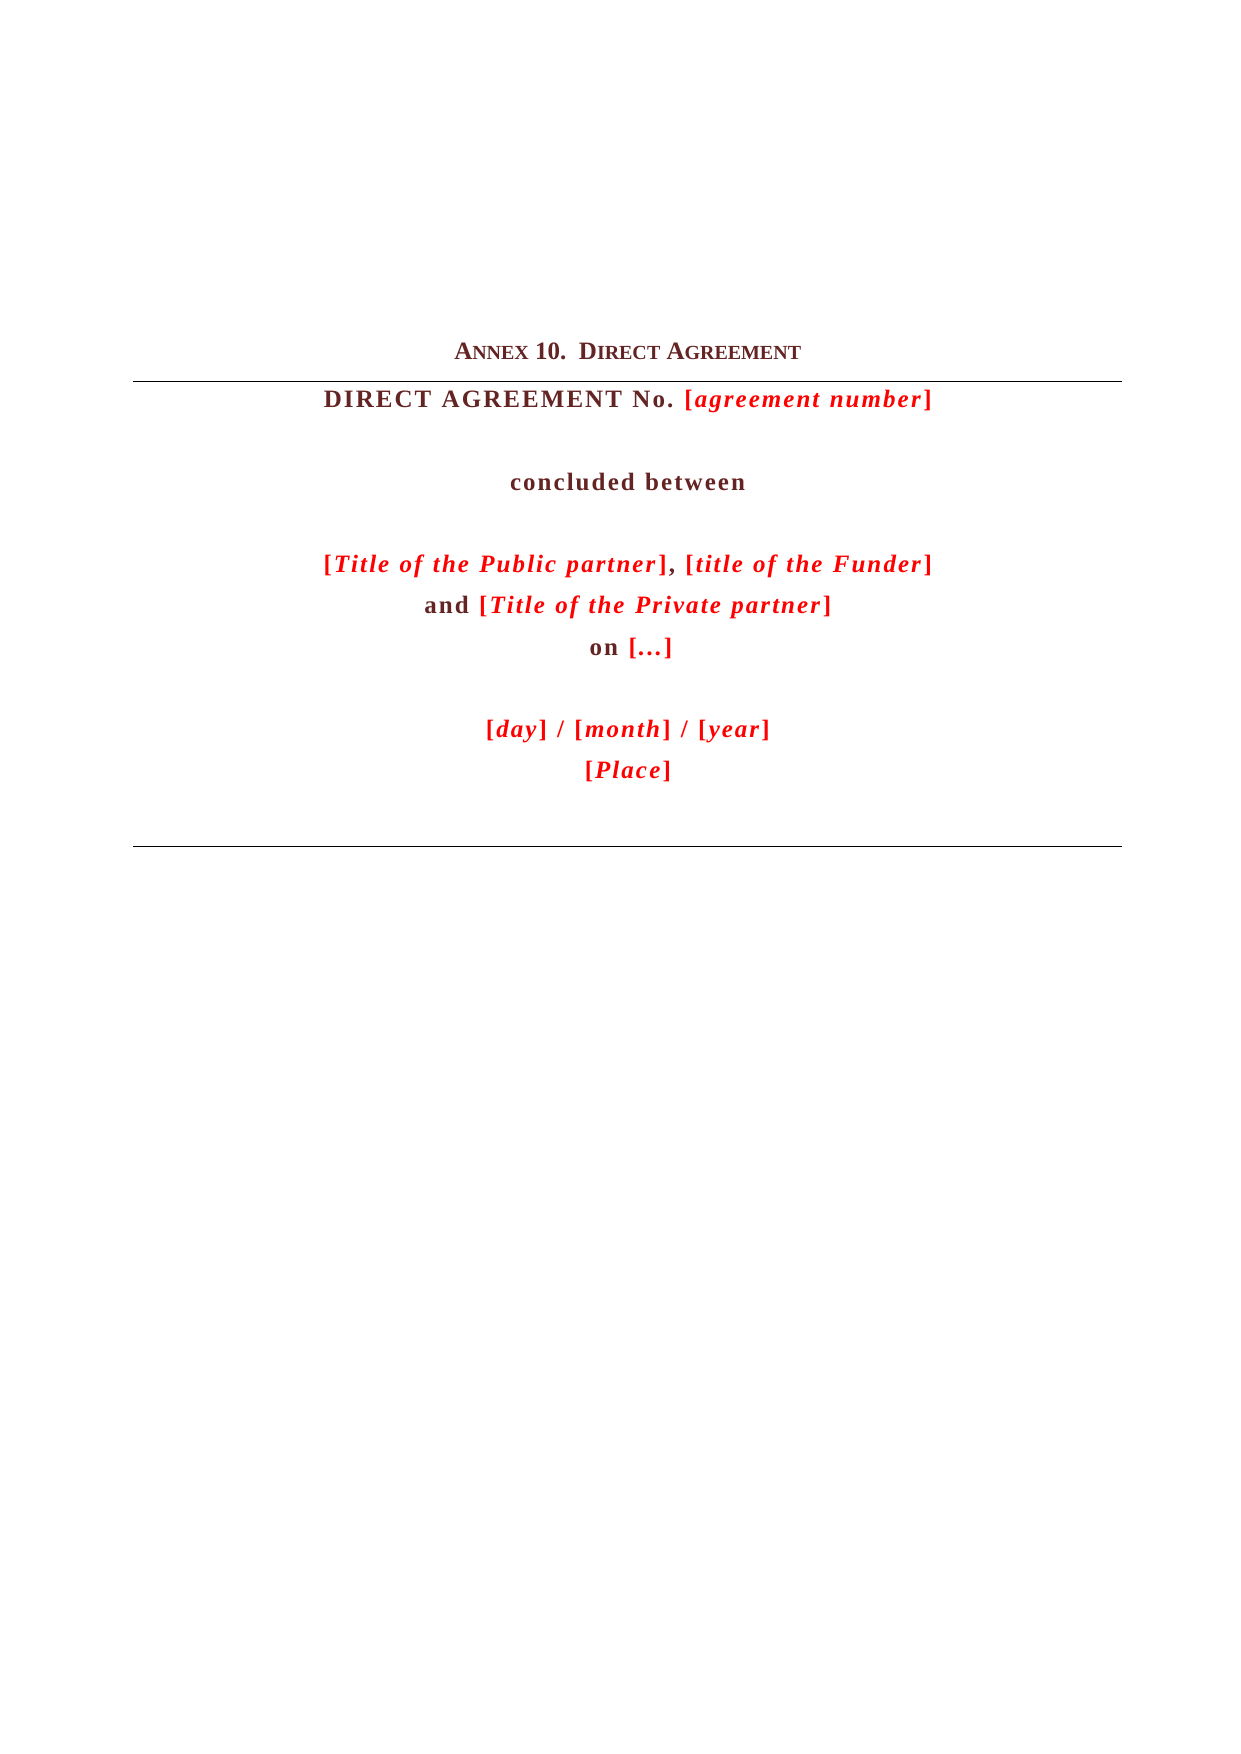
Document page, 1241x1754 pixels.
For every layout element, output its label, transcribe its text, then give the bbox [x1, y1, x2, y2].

text [day] / [month] / [year] [133, 711, 1122, 743]
text [Place] [133, 752, 1122, 784]
text DIRECT AGREEMENT No. [agreement number] [133, 382, 1122, 413]
text concluded between [133, 464, 1122, 496]
text on [...] [133, 629, 1122, 661]
text and [Title of the Private partner] [133, 587, 1122, 619]
subtitle Annex 10. Direct Agreement [133, 336, 1122, 364]
text [Title of the Public partner], [title of the Funder] [133, 546, 1122, 578]
